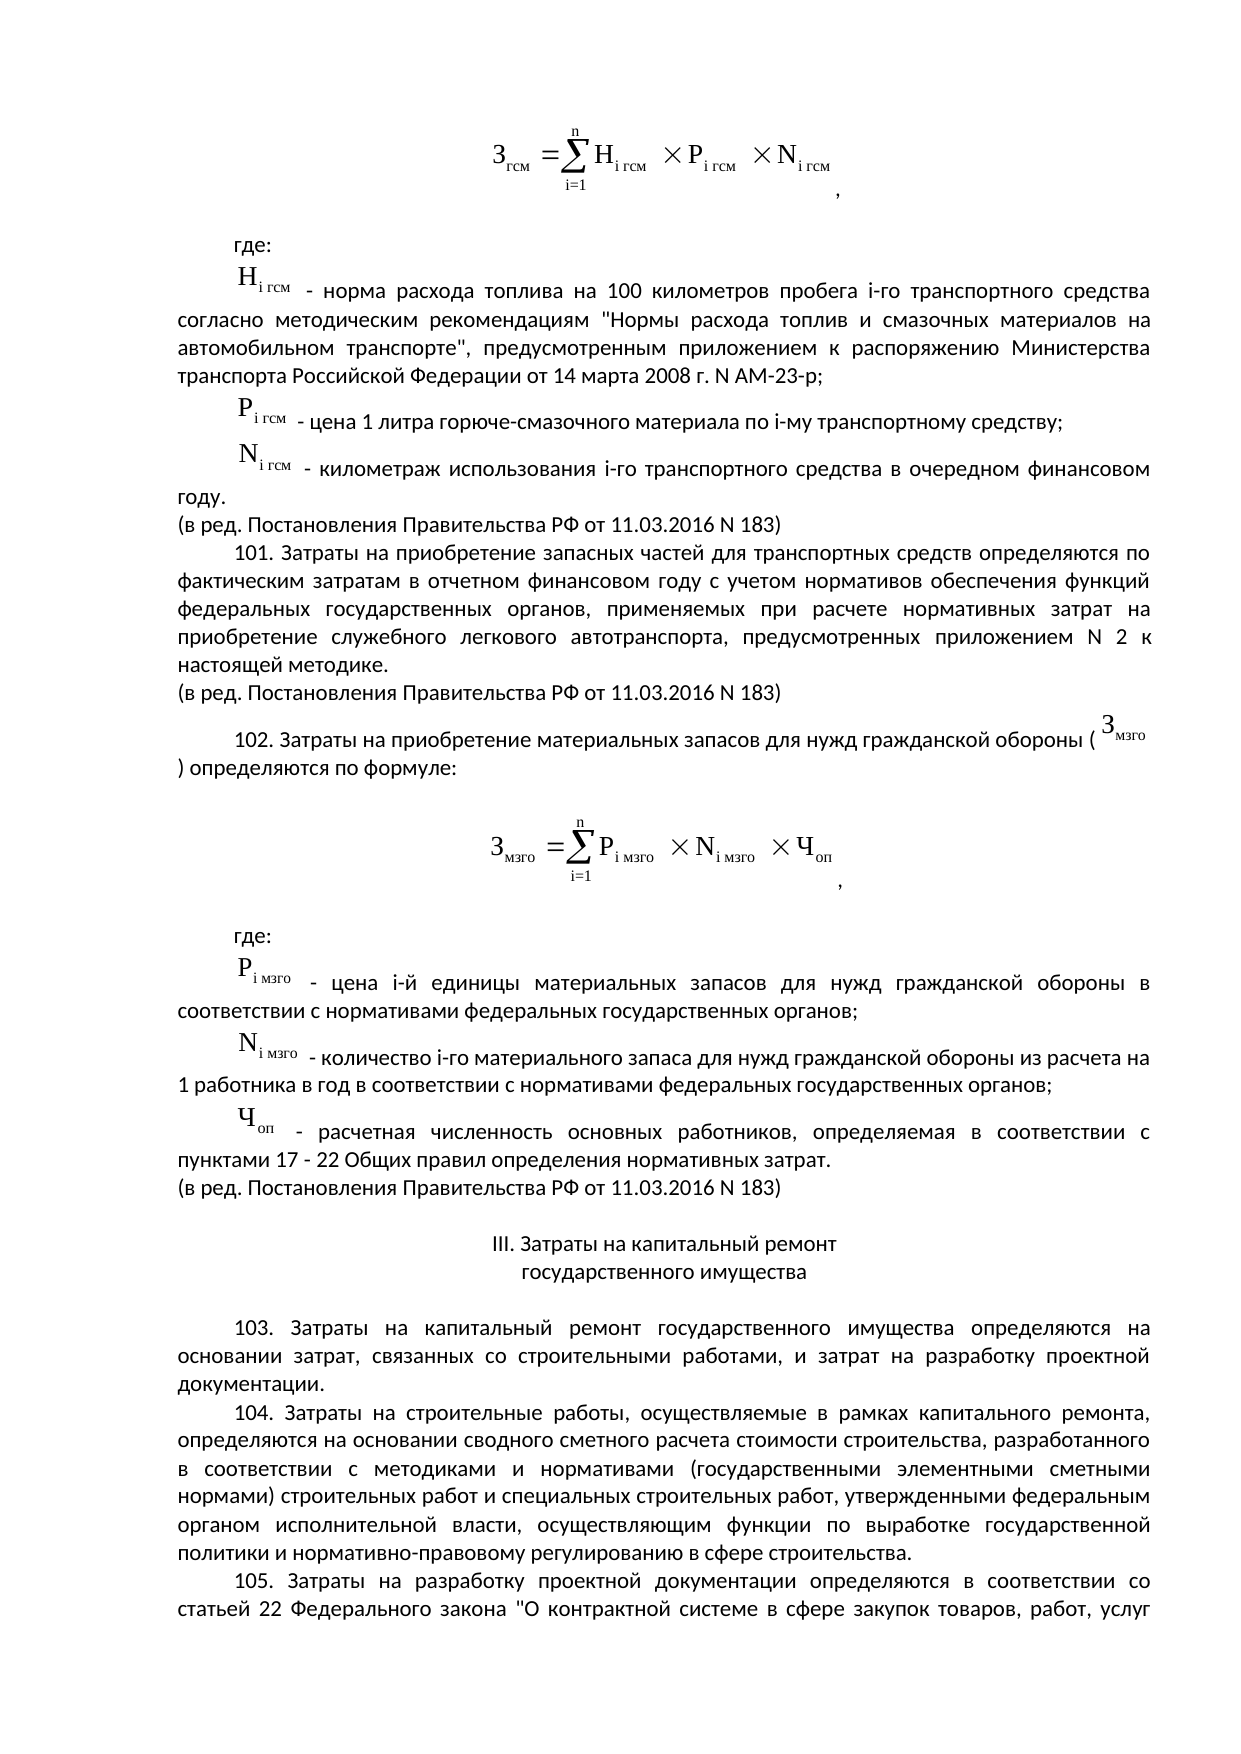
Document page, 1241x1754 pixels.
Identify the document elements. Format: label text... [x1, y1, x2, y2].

text где: [177, 230, 1152, 258]
text - норма расхода топлива на 100 километров пробега i-го транспортного средства согласно методическим рекомендациям "Нормы расхода топлив и смазочных материалов на автомобильном транспорте", предусмотренным приложением к распоряжению Министерства транспорта Российской Федерации от 14 марта 2008 г. N АМ-23-р; [177, 258, 1152, 389]
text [177, 1566, 1152, 1622]
text 104. Затраты на строительные работы, осуществляемые в рамках капитального ремонта, определяются на основании сводного сметного расчета стоимости строительства, разработанного в соответствии с методиками и нормативами (государственными элементными сметными нормами) строительных работ и специальных строительных работ, утвержденными федеральным органом исполнительной власти, осуществляющим функции по выработке государственной политики и нормативно-правовому регулированию в сфере строительства. [177, 1398, 1152, 1566]
text - количество i-го материального запаса для нужд гражданской обороны из расчета на 1 работника в год в соответствии с нормативами федеральных государственных органов; [177, 1024, 1152, 1099]
text - цена i-й единицы материальных запасов для нужд гражданской обороны в соответствии с нормативами федеральных государственных органов; [177, 949, 1152, 1024]
text III. Затраты на капитальный ремонт [177, 1229, 1152, 1257]
text 102. Затраты на приобретение материальных запасов для нужд гражданской обороны () определяются по формуле: [177, 706, 1152, 781]
text , [177, 809, 1152, 893]
text 103. Затраты на капитальный ремонт государственного имущества определяются на основании затрат, связанных со строительными работами, и затрат на разработку проектной документации. [177, 1313, 1152, 1398]
text , [177, 118, 1152, 202]
text (в ред. Постановления Правительства РФ от 11.03.2016 N 183) [177, 510, 1152, 538]
text - расчетная численность основных работников, определяемая в соответствии с пунктами 17 - 22 Общих правил определения нормативных затрат. [177, 1099, 1152, 1173]
text - цена 1 литра горюче-смазочного материала по i-му транспортному средству; [177, 389, 1152, 436]
text (в ред. Постановления Правительства РФ от 11.03.2016 N 183) [177, 1173, 1152, 1201]
text - километраж использования i-го транспортного средства в очередном финансовом году. [177, 436, 1152, 510]
text где: [177, 921, 1152, 949]
text государственного имущества [177, 1257, 1152, 1286]
text 101. Затраты на приобретение запасных частей для транспортных средств определяются по фактическим затратам в отчетном финансовом году с учетом нормативов обеспечения функций федеральных государственных органов, применяемых при расчете нормативных затрат на приобретение служебного легкового автотранспорта, предусмотренных приложением N 2 к настоящей методике. [177, 538, 1152, 678]
text (в ред. Постановления Правительства РФ от 11.03.2016 N 183) [177, 678, 1152, 706]
